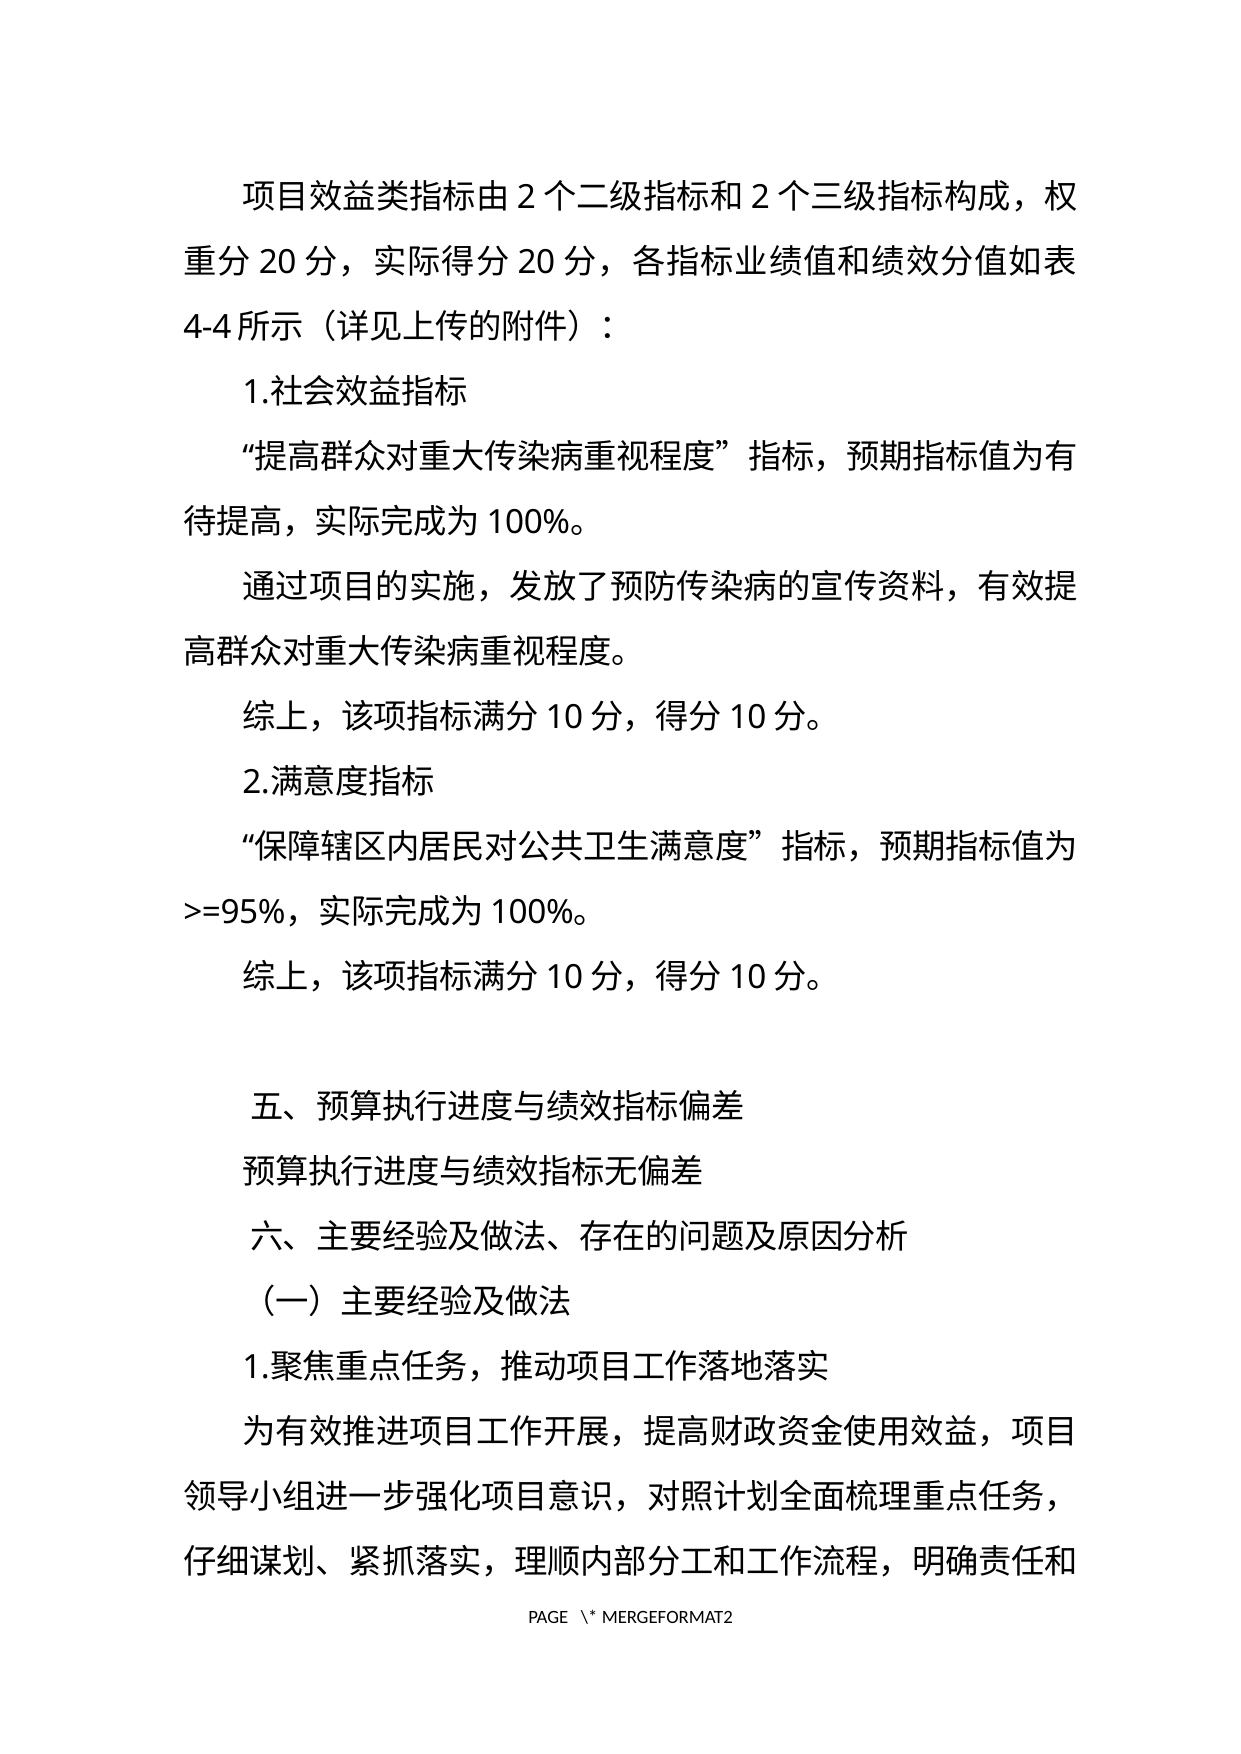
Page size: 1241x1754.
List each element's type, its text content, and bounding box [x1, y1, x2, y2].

text 2.满意度指标 [183, 747, 1078, 812]
text 预算执行进度与绩效指标无偏差 [183, 1137, 1078, 1202]
text 1.社会效益指标 [183, 357, 1078, 422]
text 通过项目的实施，发放了预防传染病的宣传资料，有效提高群众对重大传染病重视程度。 [183, 552, 1078, 682]
text 综上，该项指标满分10分，得分10分。 [183, 682, 1078, 747]
text 综上，该项指标满分10分，得分10分。 [183, 942, 1078, 1007]
text （一）主要经验及做法 [183, 1267, 1078, 1332]
list 主要经验及做法、存在的问题及原因分析 [183, 1202, 1078, 1267]
text 项目效益类指标由2个二级指标和2个三级指标构成，权重分20分，实际得分20分，各指标业绩值和绩效分值如表4-4所示（详见上传的附件）： [183, 162, 1078, 357]
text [183, 1397, 1078, 1592]
text “提高群众对重大传染病重视程度”指标，预期指标值为有待提高，实际完成为100%。 [183, 422, 1078, 552]
text 1.聚焦重点任务，推动项目工作落地落实 [183, 1332, 1078, 1397]
text “保障辖区内居民对公共卫生满意度”指标，预期指标值为>=95%，实际完成为100%。 [183, 812, 1078, 942]
list 预算执行进度与绩效指标偏差 [183, 1072, 1078, 1137]
